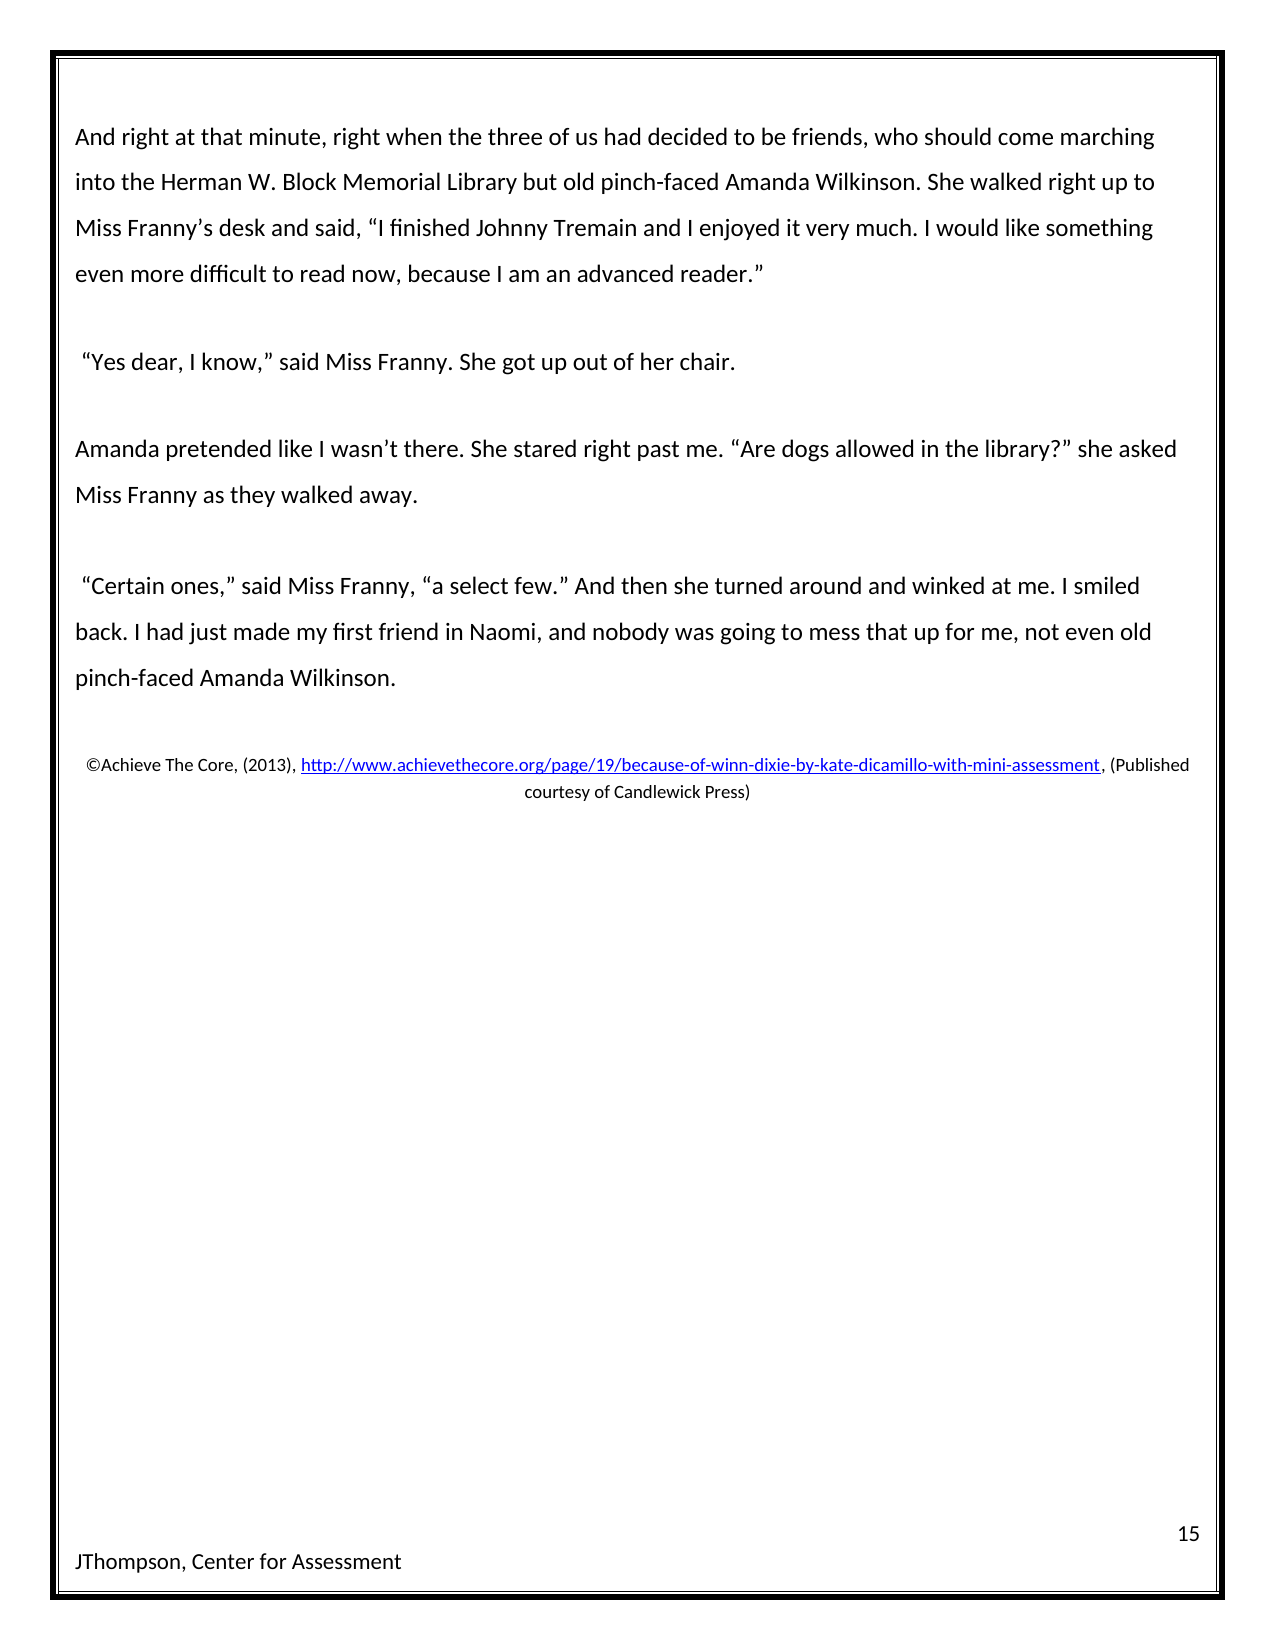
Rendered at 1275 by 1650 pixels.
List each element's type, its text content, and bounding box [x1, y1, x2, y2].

text “Yes dear, I know,” said Miss Franny. She got up out of her chair. [75, 346, 1200, 376]
text “Certain ones,” said Miss Franny, “a select few.” And then she turned around and winked at me. I smiled back. I had just made my first friend in Naomi, and nobody was going to mess that up for me, not even old pinch-faced Amanda Wilkinson. [75, 571, 1200, 692]
text Amanda pretended like I wasn’t there. She stared right past me. “Are dogs allowed in the library?” she asked Miss Franny as they walked away. [75, 433, 1200, 509]
text ©Achieve The Core, (2013), http://www.achievethecore.org/page/19/because-of-winn-dixie-by-kate-dicamillo-with-mini-assessment, (Published courtesy of Candlewick Press) Text #1: “Life in the Limbs” by Heather Kaufman-Peters [75, 753, 1200, 835]
text And right at that minute, right when the three of us had decided to be friends, who should come marching into the Herman W. Block Memorial Library but old pinch-faced Amanda Wilkinson. She walked right up to Miss Franny’s desk and said, “I finished Johnny Tremain and I enjoyed it very much. I would like something even more difficult to read now, because I am an advanced reader.” [75, 121, 1200, 288]
